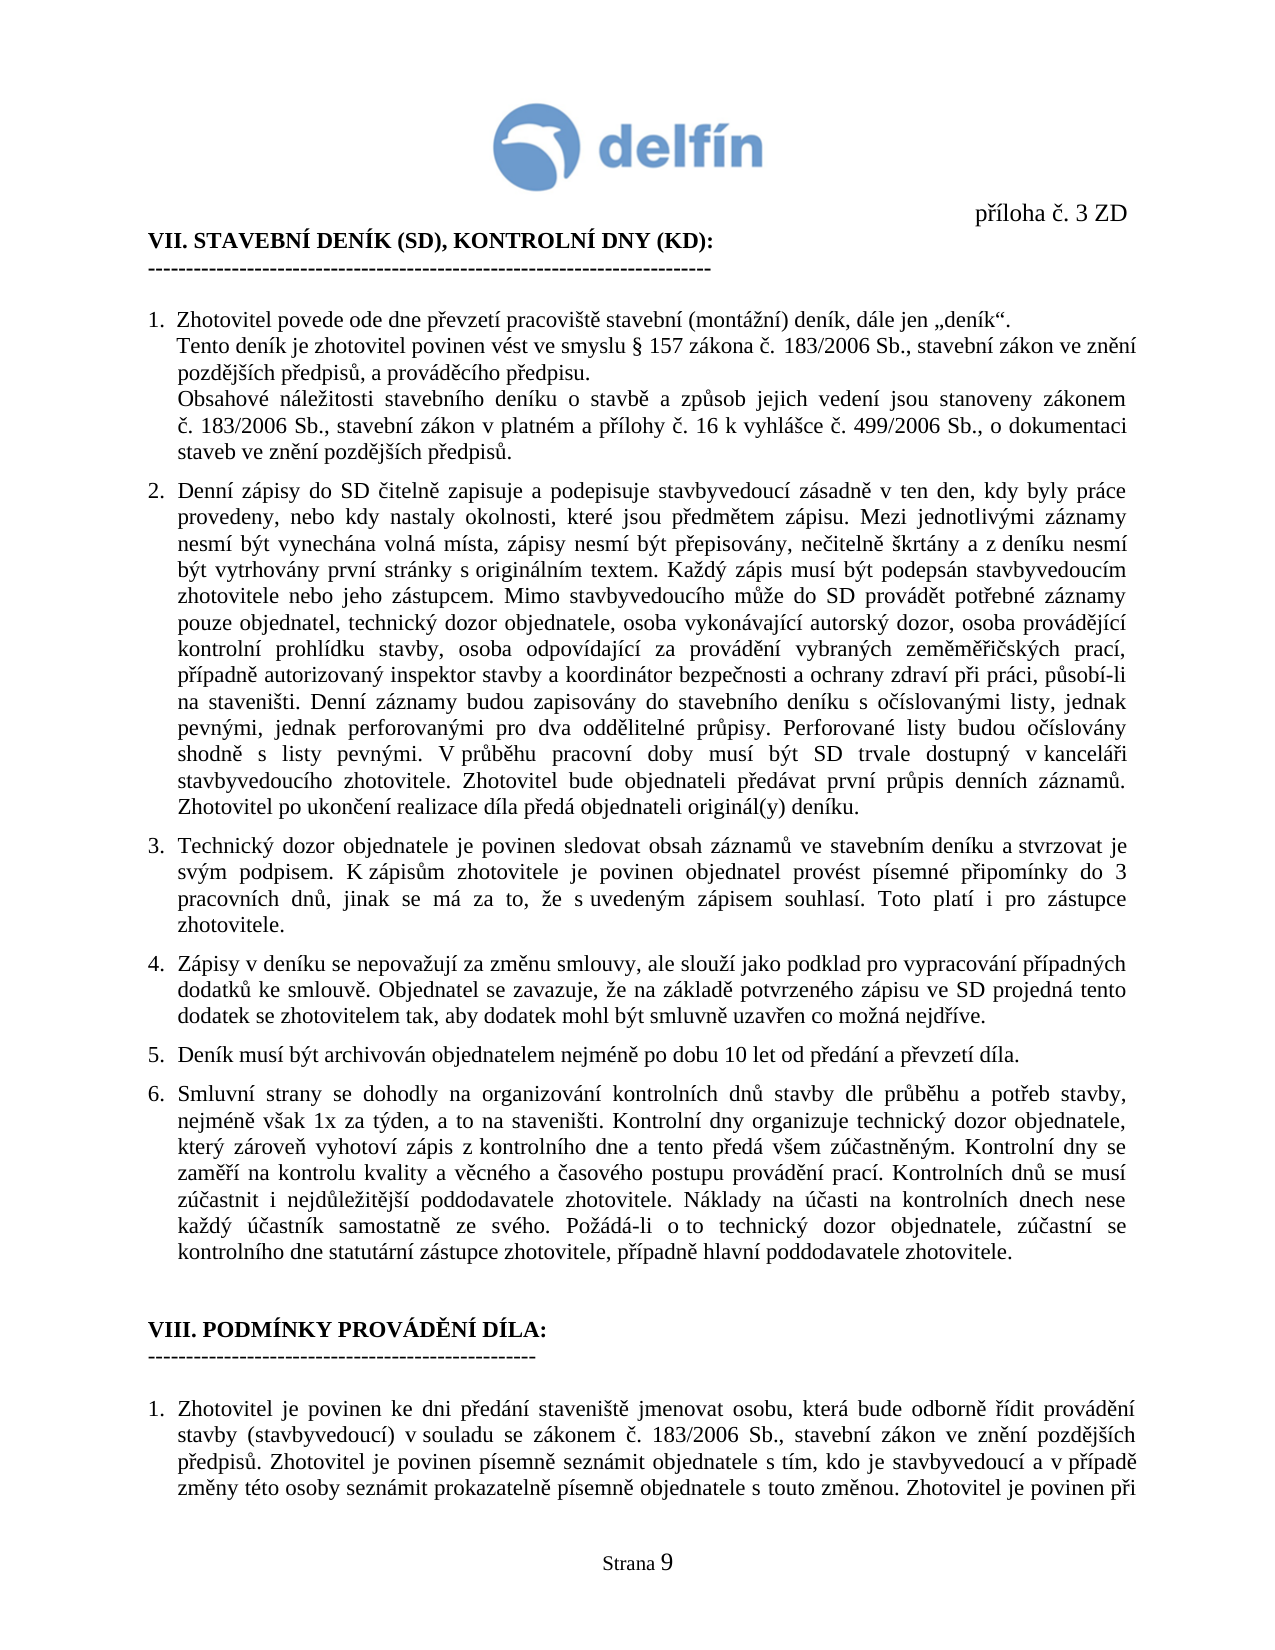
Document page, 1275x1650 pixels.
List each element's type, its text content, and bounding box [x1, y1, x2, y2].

text -------------------------------------------------------------------------- [148, 253, 1137, 280]
subtitle VIII. PODMÍNKY PROVÁDĚNÍ DÍLA: [148, 1316, 1127, 1342]
list Deník musí být archivován objednatelem nejméně po dobu 10 let od předání a převzetí díla. [148, 1041, 1127, 1068]
text 1. Zhotovitel povede ode dne převzetí pracoviště stavební (montážní) deník, dále jen „deník“. [148, 306, 1137, 333]
picture [458, 73, 797, 222]
list Denní zápisy do SD čitelně zapisuje a podepisuje stavbyvedoucí zásadně v ten den, kdy byly práce provedeny, nebo kdy nastaly okolnosti, které jsou předmětem zápisu. Mezi jednotlivými záznamy nesmí být vynechána volná místa, zápisy nesmí být přepisovány, nečitelně škrtány a z deníku nesmí být vytrhovány první stránky s originálním textem. Každý zápis musí být podepsán stavbyvedoucím zhotovitele nebo jeho zástupcem. Mimo stavbyvedoucího může do SD provádět potřebné záznamy pouze objednatel, technický dozor objednatele, osoba vykonávající autorský dozor, osoba provádějící kontrolní prohlídku stavby, osoba odpovídající za provádění vybraných zeměměřičských prací, případně autorizovaný inspektor stavby a koordinátor bezpečnosti a ochrany zdraví při práci, působí-li na staveništi. Denní záznamy budou zapisovány do stavebního deníku s očíslovanými listy, jednak pevnými, jednak perforovanými pro dva oddělitelné průpisy. Perforované listy budou očíslovány shodně s listy pevnými. V průběhu pracovní doby musí být SD trvale dostupný v kanceláři stavbyvedoucího zhotovitele. Zhotovitel bude objednateli předávat první průpis denních záznamů. Zhotovitel po ukončení realizace díla předá objednateli originál(y) deníku. [148, 477, 1127, 819]
text --------------------------------------------------- [148, 1342, 1137, 1369]
list Zápisy v deníku se nepovažují za změnu smlouvy, ale slouží jako podklad pro vypracování případných dodatků ke smlouvě. Objednatel se zavazuje, že na základě potvrzeného zápisu ve SD projedná tento dodatek se zhotovitelem tak, aby dodatek mohl být smluvně uzavřen co možná nejdříve. [148, 950, 1127, 1029]
list Smluvní strany se dohodly na organizování kontrolních dnů stavby dle průběhu a potřeb stavby, nejméně však 1x za týden, a to na staveništi. Kontrolní dny organizuje technický dozor objednatele, který zároveň vyhotoví zápis z kontrolního dne a tento předá všem zúčastněným. Kontrolní dny se zaměří na kontrolu kvality a věcného a časového postupu provádění prací. Kontrolních dnů se musí zúčastnit i nejdůležitější poddodavatele zhotovitele. Náklady na účasti na kontrolních dnech nese každý účastník samostatně ze svého. Požádá-li o to technický dozor objednatele, zúčastní se kontrolního dne statutární zástupce zhotovitele, případně hlavní poddodavatele zhotovitele. [148, 1080, 1127, 1265]
list Technický dozor objednatele je povinen sledovat obsah záznamů ve stavebním deníku a stvrzovat je svým podpisem. K zápisům zhotovitele je povinen objednatel provést písemné připomínky do 3 pracovních dnů, jinak se má za to, že s uvedeným zápisem souhlasí. Toto platí i pro zástupce zhotovitele. [148, 832, 1127, 937]
text Obsahové náležitosti stavebního deníku o stavbě a způsob jejich vedení jsou stanoveny zákonem č. 183/2006 Sb., stavební zákon v platném a přílohy č. 16 k vyhlášce č. 499/2006 Sb., o dokumentaci staveb ve znění pozdějších předpisů. [177, 385, 1127, 464]
text VII. STAVEBNÍ DENÍK (SD), KONTROLNÍ DNY (KD): [148, 227, 1137, 253]
text Tento deník je zhotovitel povinen vést ve smyslu § 157 zákona č. 183/2006 Sb., stavební zákon ve znění pozdějších předpisů, a prováděcího předpisu. [148, 333, 1137, 385]
